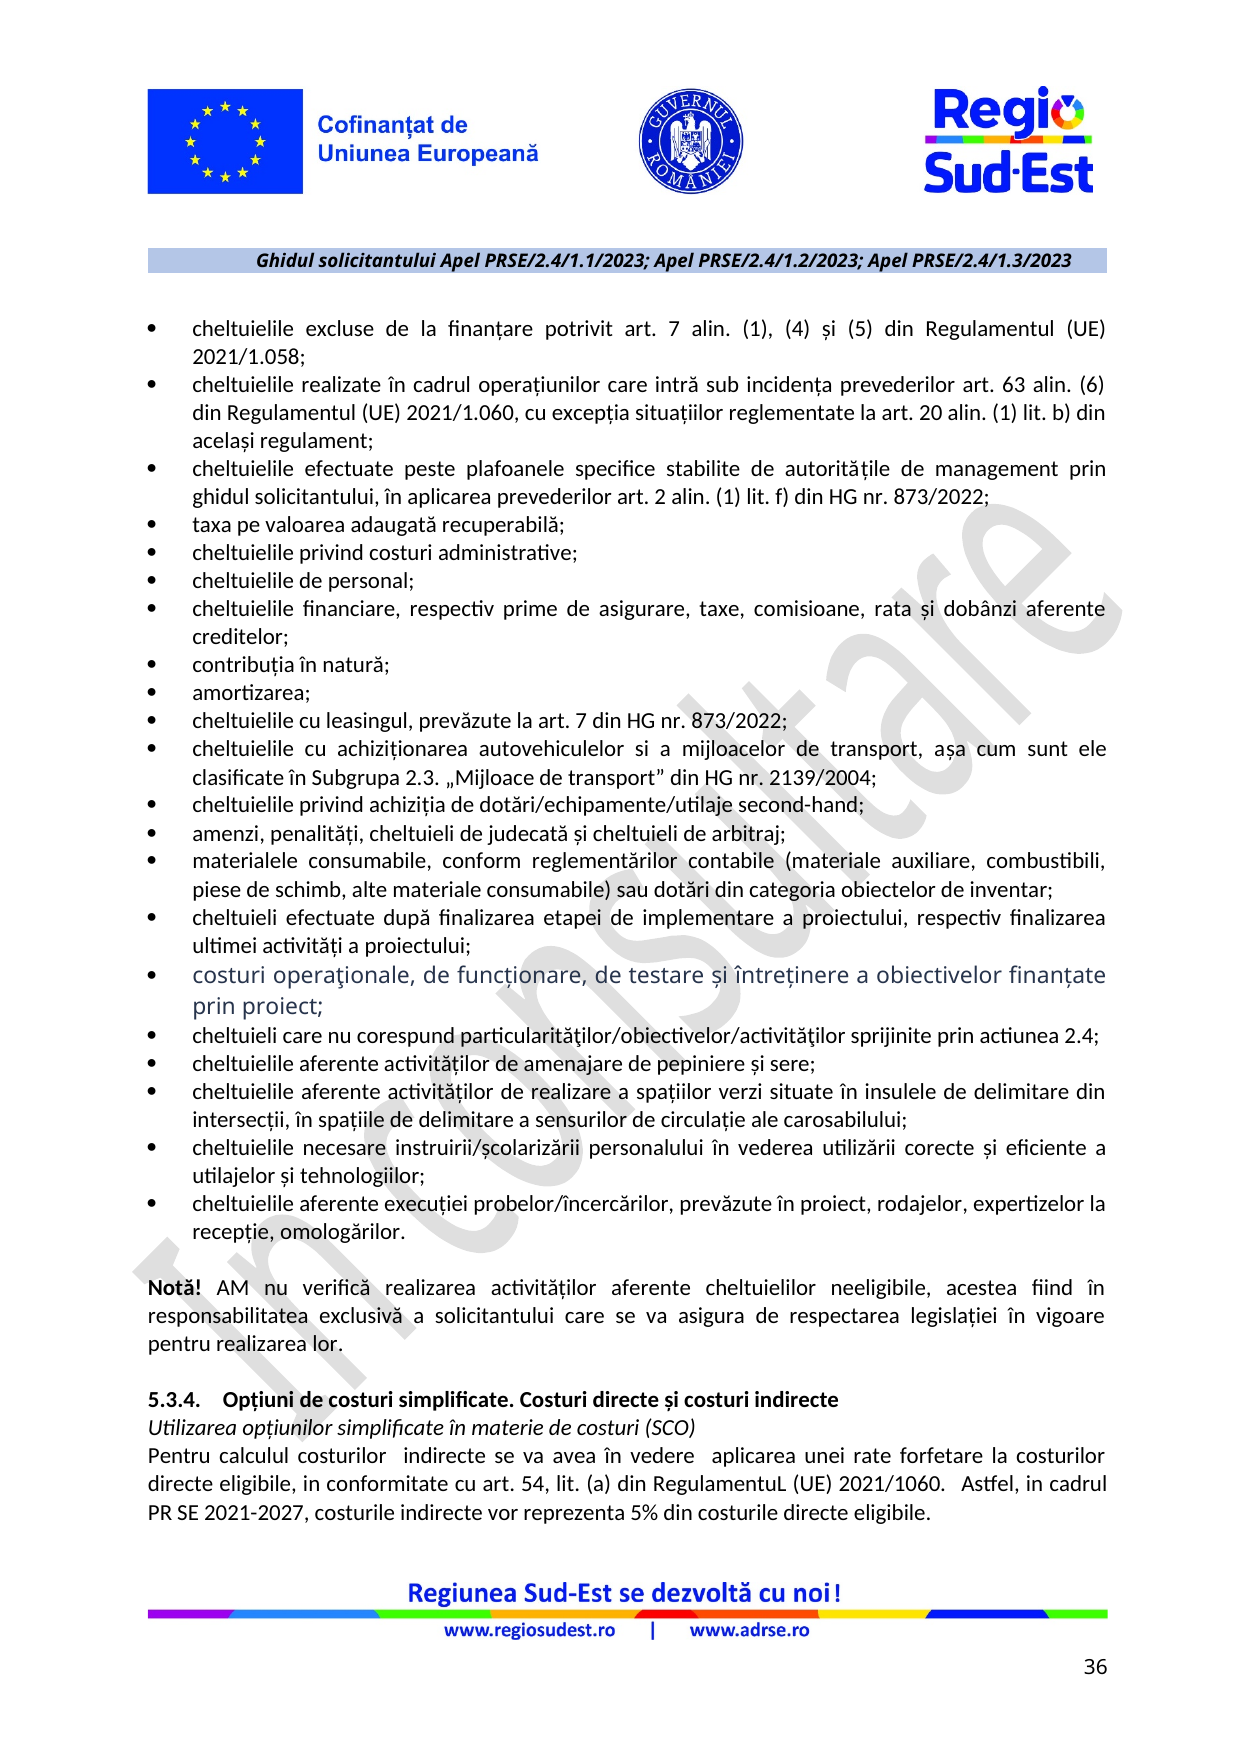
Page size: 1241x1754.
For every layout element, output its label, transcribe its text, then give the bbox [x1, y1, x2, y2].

list cheltuielile cu achiziţionarea autovehiculelor si a mijloacelor de transport, aşa cum sunt ele clasificate în Subgrupa 2.3. „Mijloace de transport” din HG nr. 2139/2004; [148, 734, 1107, 791]
list cheltuielile privind achiziţia de dotări/echipamente/utilaje second-hand; [148, 791, 1107, 819]
list amenzi, penalități, cheltuieli de judecată și cheltuieli de arbitraj; [148, 819, 1107, 847]
list cheltuieli efectuate după finalizarea etapei de implementare a proiectului, respectiv finalizarea ultimei activități a proiectului; [148, 903, 1107, 959]
list cheltuielile necesare instruirii/școlarizării personalului în vederea utilizării corecte și eficiente a utilajelor și tehnologiilor; [148, 1133, 1107, 1189]
subtitle Opțiuni de costuri simplificate. Costuri directe și costuri indirecte [148, 1386, 1107, 1413]
list cheltuielile privind costuri administrative; [148, 538, 1107, 566]
list cheltuielile financiare, respectiv prime de asigurare, taxe, comisioane, rata și dobânzi aferente creditelor; [148, 594, 1107, 651]
list cheltuieli care nu corespund particularităţilor/obiectivelor/activităţilor sprijinite prin actiunea 2.4; [148, 1021, 1107, 1049]
text Notă! AM nu verifică realizarea activităților aferente cheltuielilor neeligibile, acestea fiind în responsabilitatea exclusivă a solicitantului care se va asigura de respectarea legislației în vigoare pentru realizarea lor. [148, 1273, 1107, 1357]
list contribuția în natură; [148, 651, 1107, 678]
list taxa pe valoarea adaugată recuperabilă; [148, 510, 1107, 538]
list cheltuielile aferente activităților de realizare a spațiilor verzi situate în insulele de delimitare din intersecții, în spațiile de delimitare a sensurilor de circulație ale carosabilului; [148, 1077, 1107, 1133]
list cheltuielile de personal; [148, 566, 1107, 594]
list cheltuielile excluse de la finanțare potrivit art. 7 alin. (1), (4) și (5) din Regulamentul (UE) 2021/1.058; [148, 314, 1107, 370]
list cheltuielile aferente activităților de amenajare de pepiniere și sere; [148, 1049, 1107, 1077]
list cheltuielile efectuate peste plafoanele specifice stabilite de autorităţile de management prin ghidul solicitantului, în aplicarea prevederilor art. 2 alin. (1) lit. f) din HG nr. 873/2022; [148, 454, 1107, 510]
list cheltuielile cu leasingul, prevăzute la art. 7 din HG nr. 873/2022; [148, 707, 1107, 734]
picture [147, 1582, 1108, 1640]
list cheltuielile realizate în cadrul operațiunilor care intră sub incidența prevederilor art. 63 alin. (6) din Regulamentul (UE) 2021/1.060, cu excepția situațiilor reglementate la art. 20 alin. (1) lit. b) din același regulament; [148, 370, 1107, 454]
list costuri operaţionale, de funcționare, de testare și întreținere a obiectivelor finanțate prin proiect; [148, 959, 1107, 1021]
list cheltuielile aferente execuției probelor/încercărilor, prevăzute în proiect, rodajelor, expertizelor la recepție, omologărilor. [148, 1189, 1107, 1245]
list amortizarea; [148, 678, 1107, 707]
text Utilizarea opțiunilor simplificate în materie de costuri (SCO) [148, 1413, 1107, 1442]
list materialele consumabile, conform reglementărilor contabile (materiale auxiliare, combustibili, piese de schimb, alte materiale consumabile) sau dotări din categoria obiectelor de inventar; [148, 847, 1107, 903]
list Pentru calculul costurilor indirecte se va avea în vedere aplicarea unei rate forfetare la costurilor directe eligibile, in conformitate cu art. 54, lit. (a) din RegulamentuL (UE) 2021/1060. Astfel, in cadrul PR SE 2021-2027, costurile indirecte vor reprezenta 5% din costurile directe eligibile. [148, 1442, 1107, 1526]
picture [147, 86, 1093, 195]
